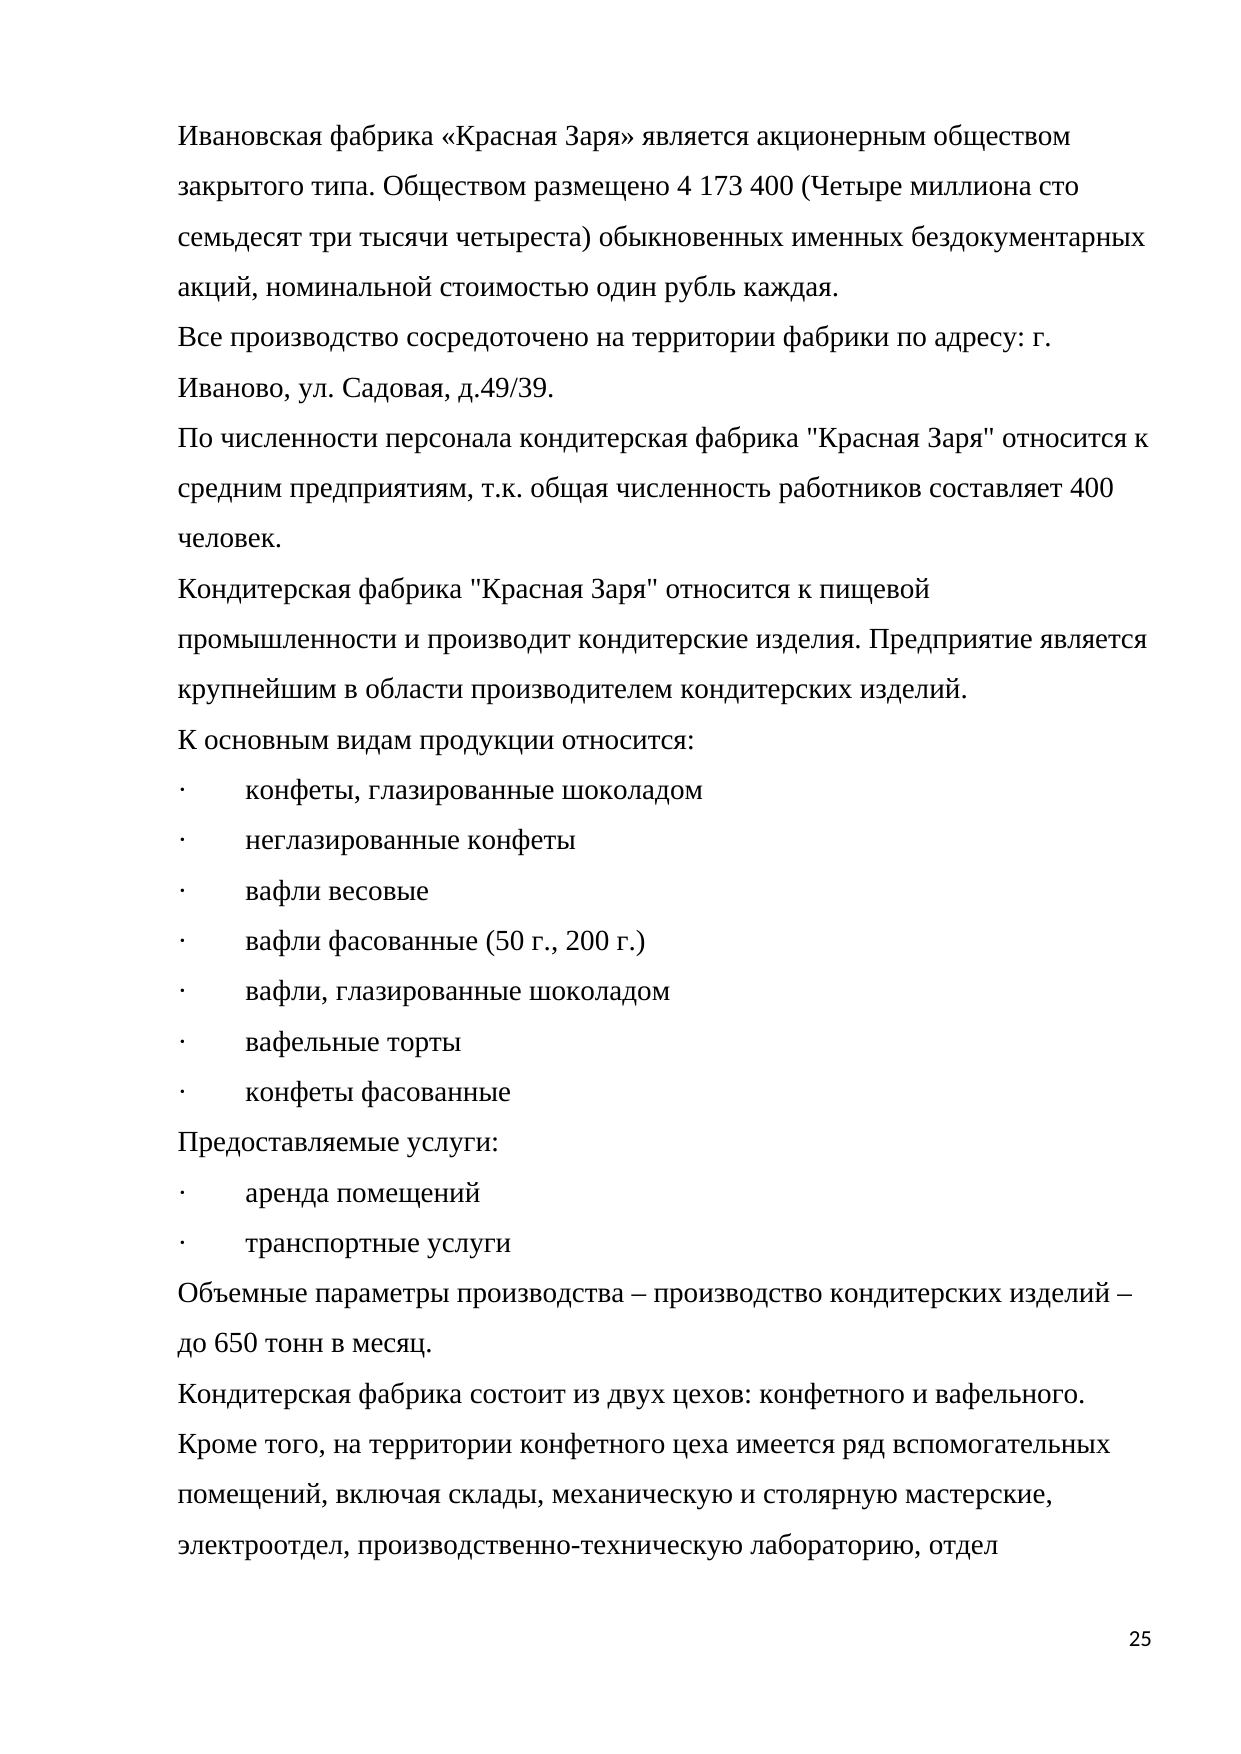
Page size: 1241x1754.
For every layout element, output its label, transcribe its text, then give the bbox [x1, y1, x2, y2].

text · неглазированные конфеты [177, 822, 1152, 856]
text Кондитерская фабрика "Красная Заря" относится к пищевой промышленности и производит кондитерские изделия. Предприятие является крупнейшим в области производителем кондитерских изделий. [177, 571, 1152, 705]
text · аренда помещений [177, 1175, 1152, 1208]
text · вафельные торты [177, 1024, 1152, 1057]
text · конфеты, глазированные шоколадом [177, 772, 1152, 806]
text К основным видам продукции относится: [177, 722, 1152, 755]
text Все производство сосредоточено на территории фабрики по адресу: г. Иваново, ул. Садовая, д.49/39. [177, 319, 1152, 403]
text · вафли весовые [177, 873, 1152, 906]
text · транспортные услуги [177, 1225, 1152, 1258]
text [177, 1376, 1152, 1560]
text средним предприятиям, т.к. общая численность работников составляет 400 [177, 470, 1152, 504]
text · конфеты фасованные [177, 1074, 1152, 1108]
text Объемные параметры производства – производство кондитерских изделий – до 650 тонн в месяц. [177, 1275, 1152, 1359]
text человек. [177, 521, 1152, 554]
text Ивановская фабрика «Красная Заря» является акционерным обществом закрытого типа. Обществом размещено 4 173 400 (Четыре миллиона сто семьдесят три тысячи четыреста) обыкновенных именных бездокументарных акций, номинальной стоимостью один рубль каждая. [177, 118, 1152, 303]
text Предоставляемые услуги: [177, 1124, 1152, 1158]
text · вафли фасованные (50 г., 200 г.) [177, 923, 1152, 957]
text По численности персонала кондитерская фабрика "Красная Заря" относится к [177, 420, 1152, 453]
text · вафли, глазированные шоколадом [177, 973, 1152, 1007]
